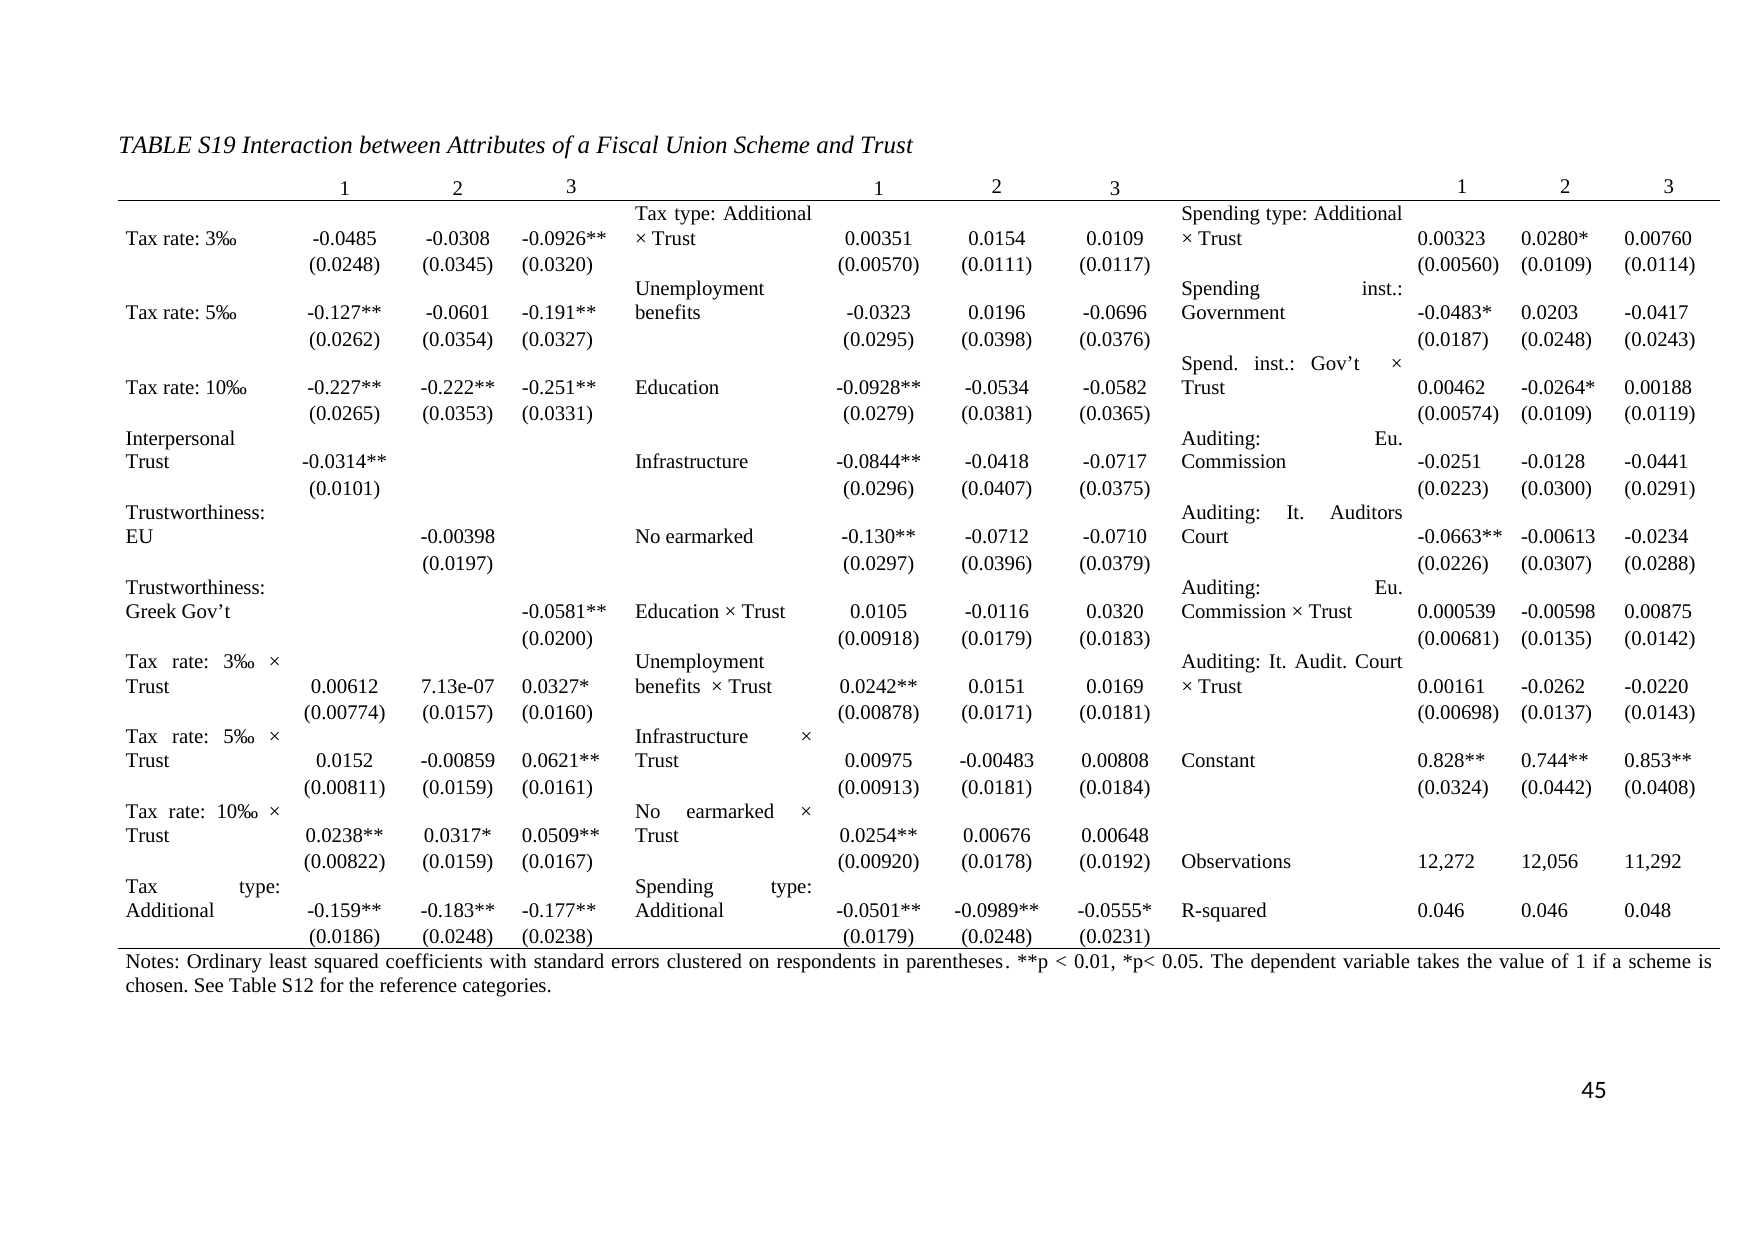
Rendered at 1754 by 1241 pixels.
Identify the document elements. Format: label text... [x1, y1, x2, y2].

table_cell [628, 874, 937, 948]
subtitle TABLE S19 Interaction between Attributes of a Fiscal Union Scheme and Trust [118, 131, 1606, 159]
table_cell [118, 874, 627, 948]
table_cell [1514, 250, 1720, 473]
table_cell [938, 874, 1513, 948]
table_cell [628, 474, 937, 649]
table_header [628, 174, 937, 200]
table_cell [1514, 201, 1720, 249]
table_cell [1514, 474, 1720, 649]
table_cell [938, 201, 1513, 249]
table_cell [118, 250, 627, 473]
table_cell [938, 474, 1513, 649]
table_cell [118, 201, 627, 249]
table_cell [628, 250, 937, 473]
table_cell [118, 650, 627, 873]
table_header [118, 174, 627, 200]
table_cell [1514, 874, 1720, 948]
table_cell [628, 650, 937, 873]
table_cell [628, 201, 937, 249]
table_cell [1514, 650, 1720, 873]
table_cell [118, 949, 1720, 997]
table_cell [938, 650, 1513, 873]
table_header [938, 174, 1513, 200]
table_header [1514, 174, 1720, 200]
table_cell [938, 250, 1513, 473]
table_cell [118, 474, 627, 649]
